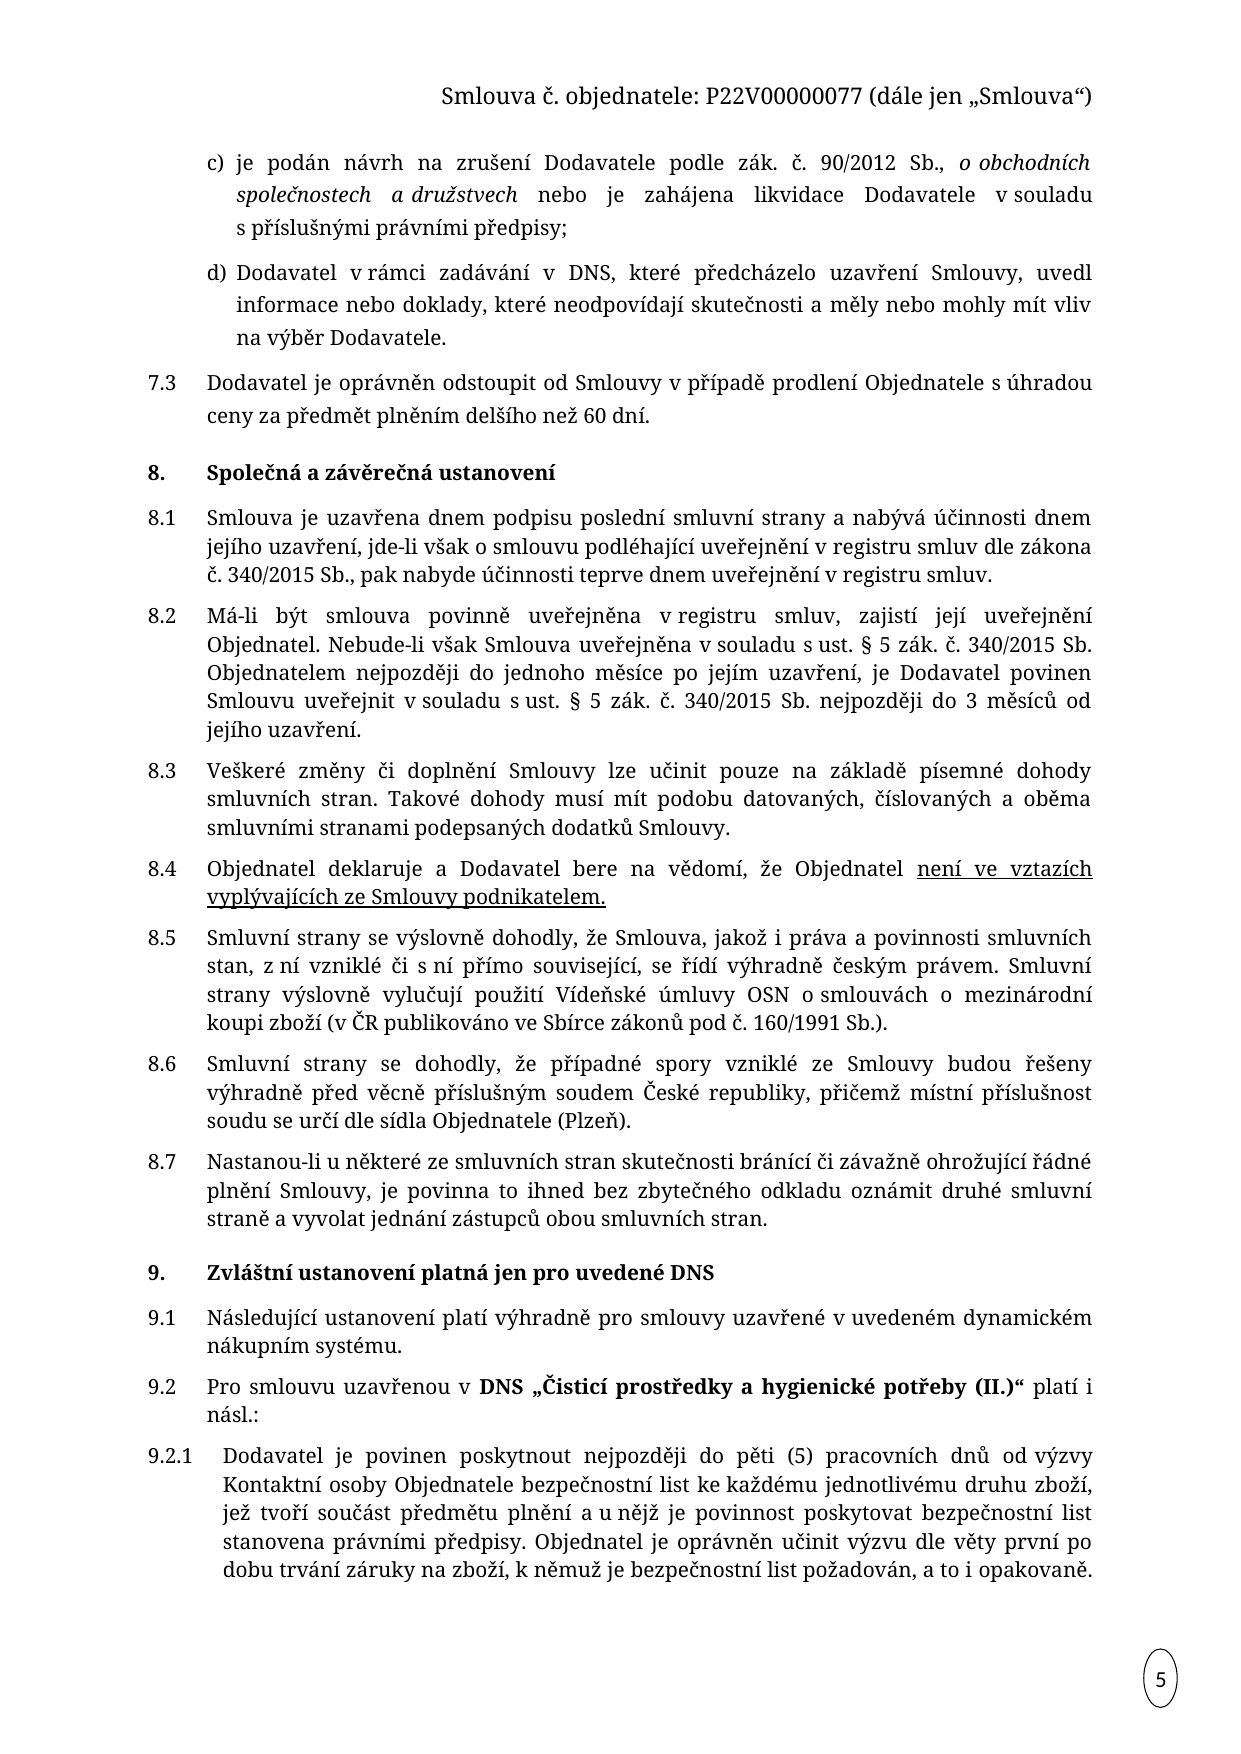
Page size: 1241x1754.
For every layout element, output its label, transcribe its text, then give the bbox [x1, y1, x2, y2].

list Dodavatel je oprávněn odstoupit od Smlouvy v případě prodlení Objednatele s úhradou ceny za předmět plněním delšího než 60 dní. [148, 368, 1093, 429]
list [148, 1441, 1093, 1584]
list Nastanou-li u některé ze smluvních stran skutečnosti bránící či závažně ohrožující řádné plnění Smlouvy, je povinna to ihned bez zbytečného odkladu oznámit druhé smluvní straně a vyvolat jednání zástupců obou smluvních stran. [148, 1147, 1093, 1233]
list Smlouva je uzavřena dnem podpisu poslední smluvní strany a nabývá účinnosti dnem jejího uzavření, jde-li však o smlouvu podléhající uveřejnění v registru smluv dle zákona č. 340/2015 Sb., pak nabyde účinnosti teprve dnem uveřejnění v registru smluv. [148, 503, 1093, 589]
list Veškeré změny či doplnění Smlouvy lze učinit pouze na základě písemné dohody smluvních stran. Takové dohody musí mít podobu datovaných, číslovaných a oběma smluvními stranami podepsaných dodatků Smlouvy. [148, 756, 1093, 841]
list Zvláštní ustanovení platná jen pro uvedené DNS [148, 1258, 1093, 1286]
list Objednatel deklaruje a Dodavatel bere na vědomí, že Objednatel není ve vztazích vyplývajících ze Smlouvy podnikatelem. [148, 854, 1093, 911]
list Má-li být smlouva povinně uveřejněna v registru smluv, zajistí její uveřejnění Objednatel. Nebude-li však Smlouva uveřejněna v souladu s ust. § 5 zák. č. 340/2015 Sb. Objednatelem nejpozději do jednoho měsíce po jejím uzavření, je Dodavatel povinen Smlouvu uveřejnit v souladu s ust. § 5 zák. č. 340/2015 Sb. nejpozději do 3 měsíců od jejího uzavření. [148, 601, 1093, 743]
list Smluvní strany se dohodly, že případné spory vzniklé ze Smlouvy budou řešeny výhradně před věcně příslušným soudem České republiky, přičemž místní příslušnost soudu se určí dle sídla Objednatele (Plzeň). [148, 1049, 1093, 1135]
list Pro smlouvu uzavřenou v DNS „Čisticí prostředky a hygienické potřeby (II.)“ platí i násl.: [148, 1372, 1093, 1429]
list Následující ustanovení platí výhradně pro smlouvy uzavřené v uvedeném dynamickém nákupním systému. [148, 1303, 1093, 1359]
list Dodavatel v rámci zadávání v DNS, které předcházelo uzavření Smlouvy, uvedl informace nebo doklady, které neodpovídají skutečnosti a měly nebo mohly mít vliv na výběr Dodavatele. [207, 258, 1093, 352]
list Společná a závěrečná ustanovení [148, 458, 1093, 487]
list Smluvní strany se výslovně dohodly, že Smlouva, jakož i práva a povinnosti smluvních stan, z ní vzniklé či s ní přímo související, se řídí výhradně českým právem. Smluvní strany výslovně vylučují použití Vídeňské úmluvy OSN o smlouvách o mezinárodní koupi zboží (v ČR publikováno ve Sbírce zákonů pod č. 160/1991 Sb.). [148, 923, 1093, 1037]
list je podán návrh na zrušení Dodavatele podle zák. č. 90/2012 Sb., o obchodních společnostech a družstvech nebo je zahájena likvidace Dodavatele v souladu s příslušnými právními předpisy; [207, 148, 1093, 241]
